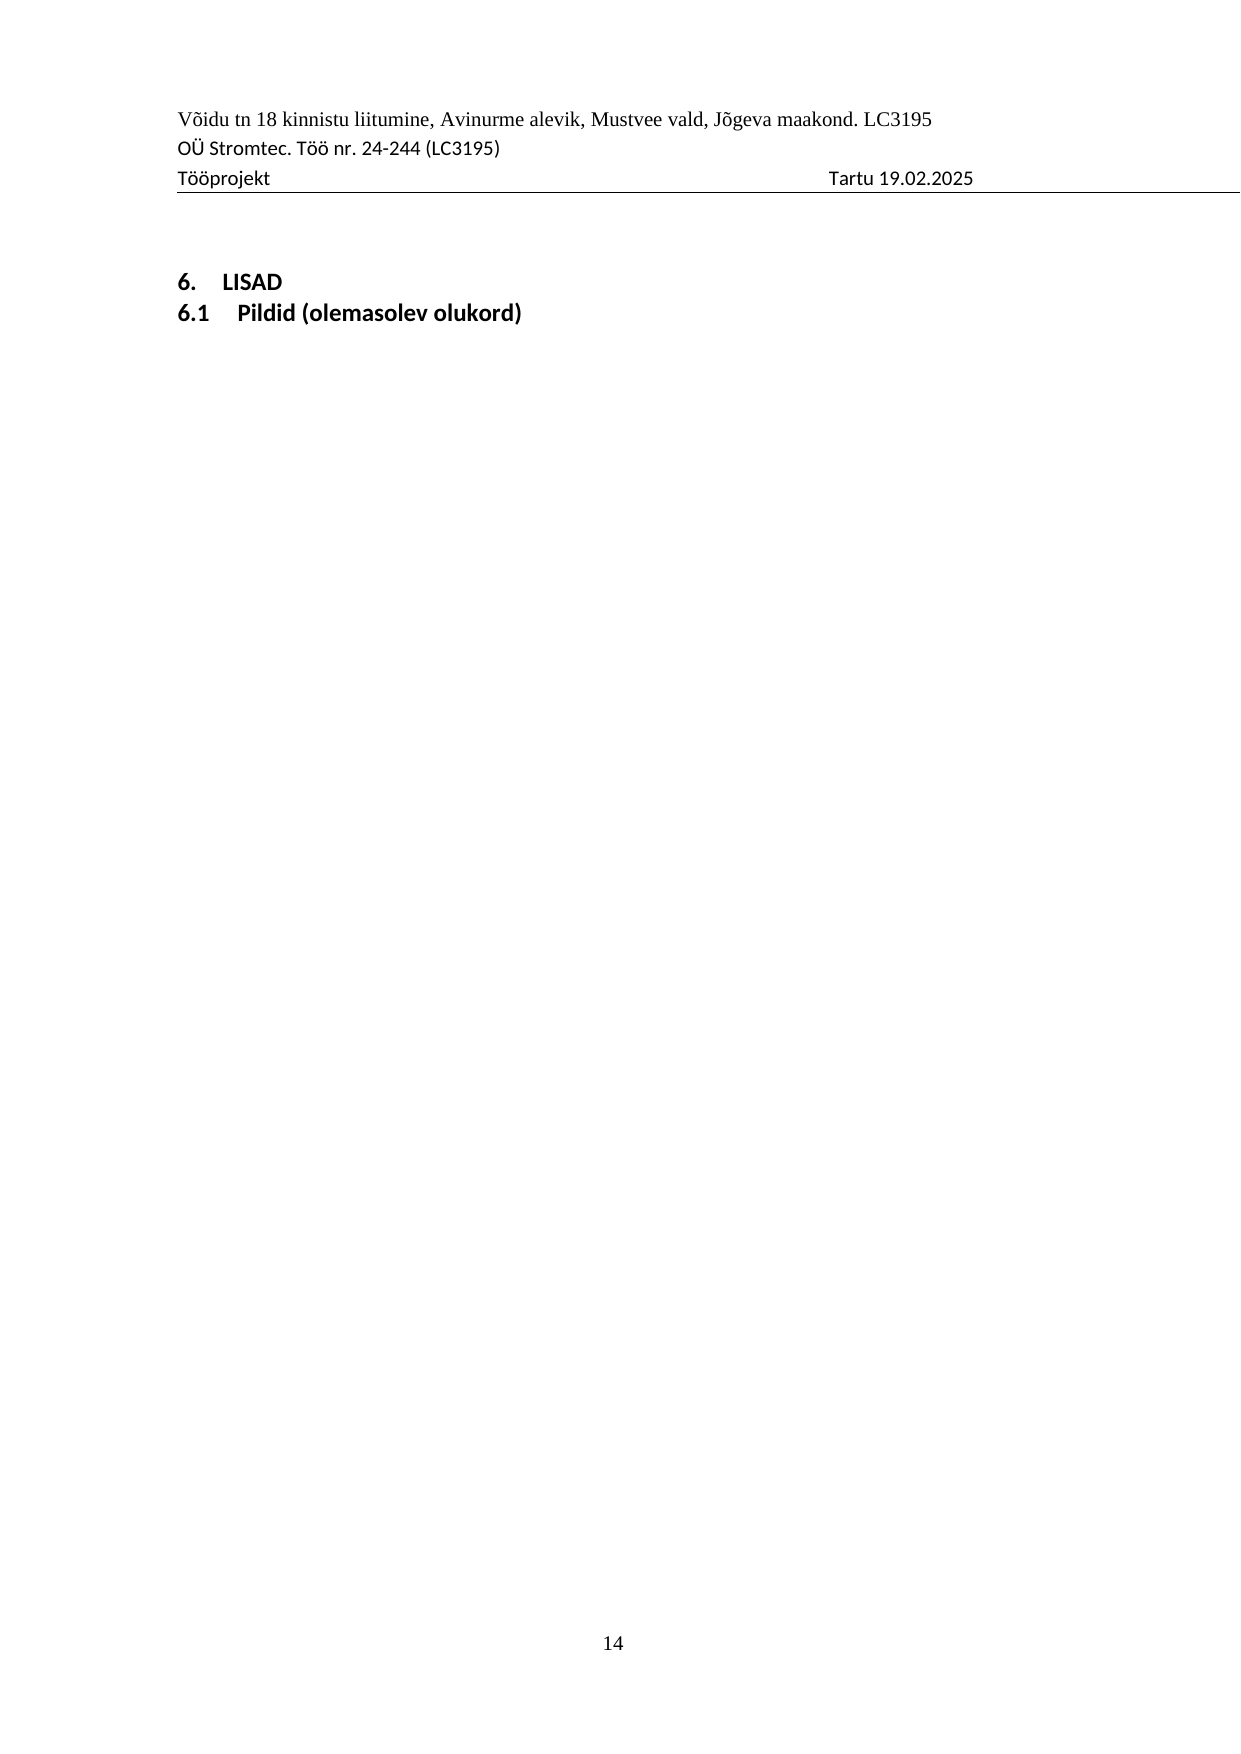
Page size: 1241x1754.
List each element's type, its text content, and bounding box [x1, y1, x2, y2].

subtitle LISAD [177, 266, 1096, 297]
subtitle Pildid (olemasolev olukord) [177, 297, 1096, 327]
